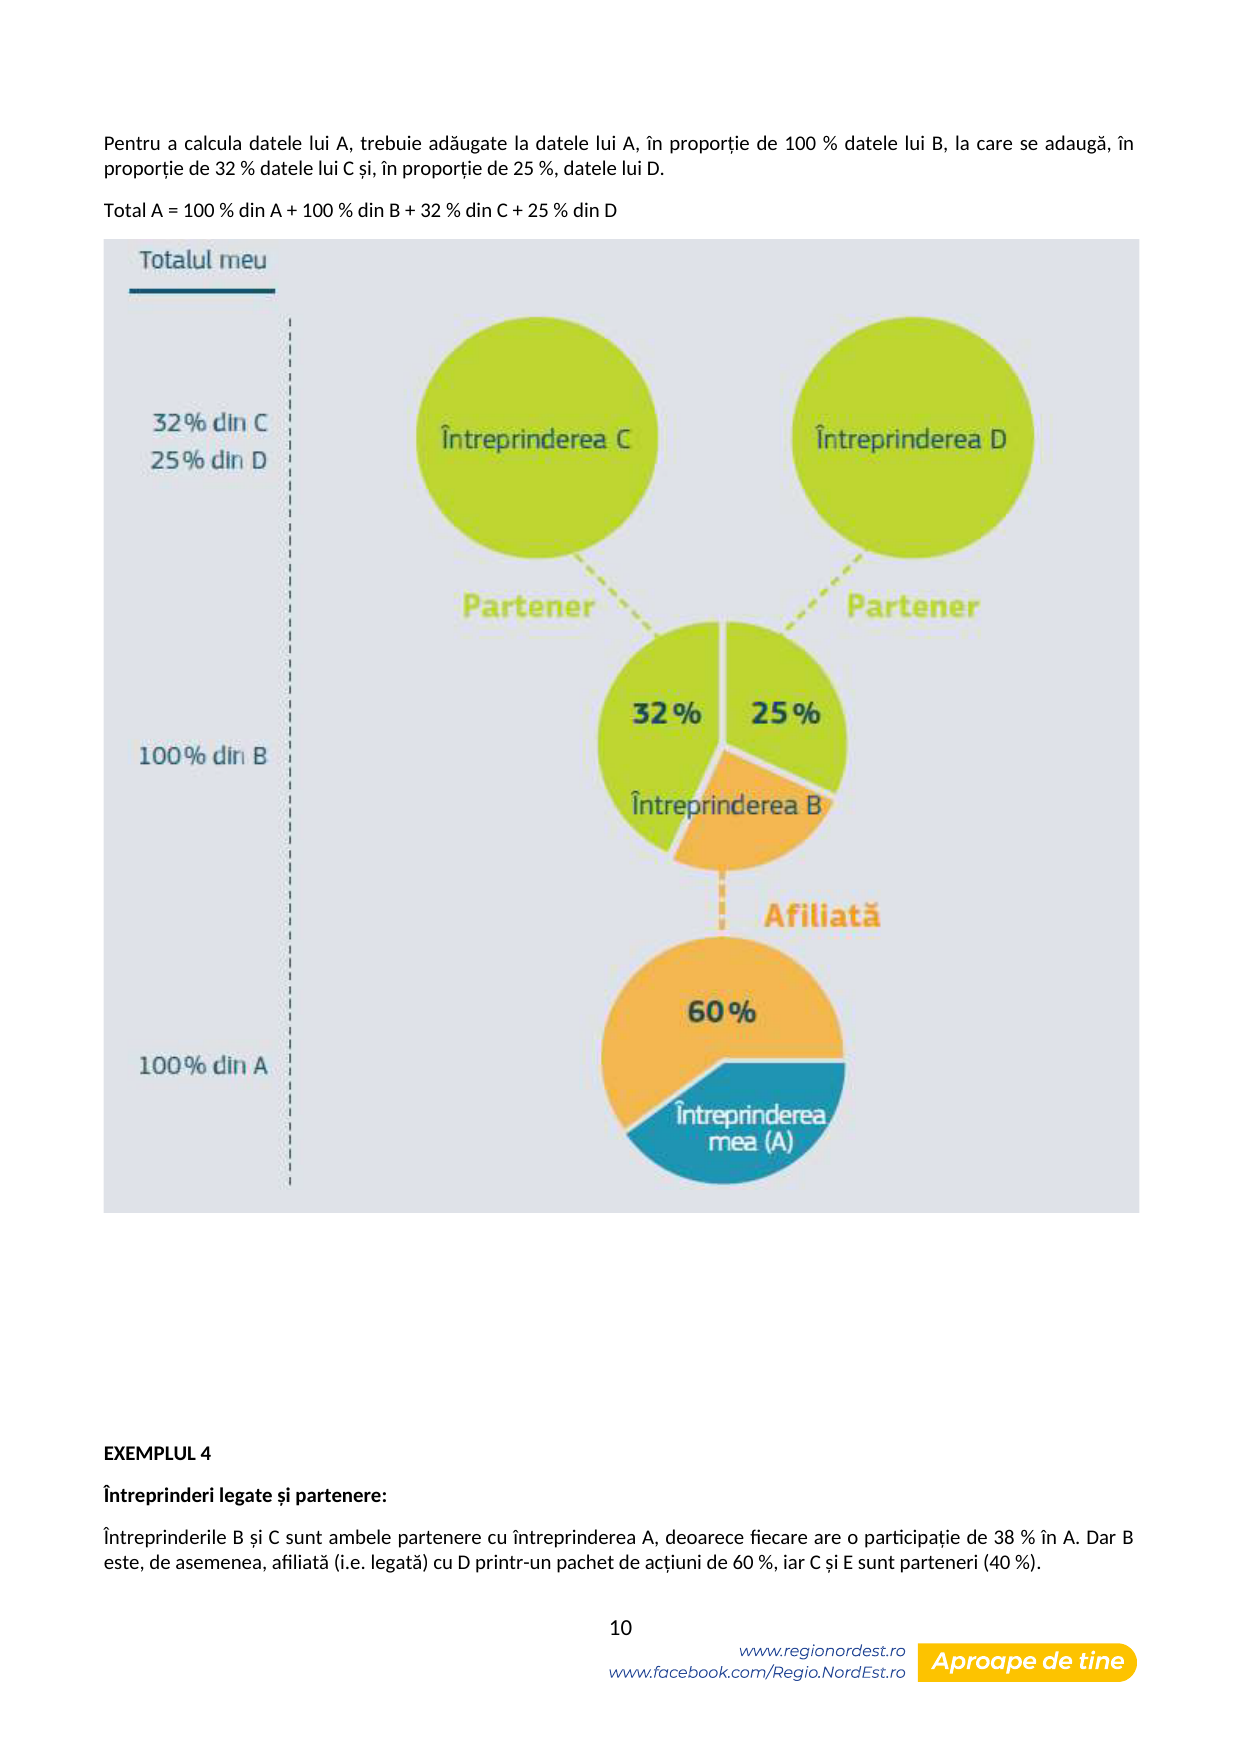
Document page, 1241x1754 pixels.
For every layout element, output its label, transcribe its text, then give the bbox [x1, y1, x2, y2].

text Întreprinderi legate și partenere: [103, 1482, 1137, 1507]
text Întreprinderile B și C sunt ambele partenere cu întreprinderea A, deoarece fiecare are o participație de 38 % în A. Dar B este, de asemenea, afiliată (i.e. legată) cu D printr-un pachet de acțiuni de 60 %, iar C și E sunt parteneri (40 %). [103, 1524, 1137, 1575]
text EXEMPLUL 4 [103, 1440, 1137, 1465]
text Pentru a calcula datele lui A, trebuie adăugate la datele lui A, în proporție de 100 % datele lui B, la care se adaugă, în proporție de 32 % datele lui C și, în proporție de 25 %, datele lui D. [103, 130, 1137, 181]
text Total A = 100 % din A + 100 % din B + 32 % din C + 25 % din D [103, 197, 1137, 223]
